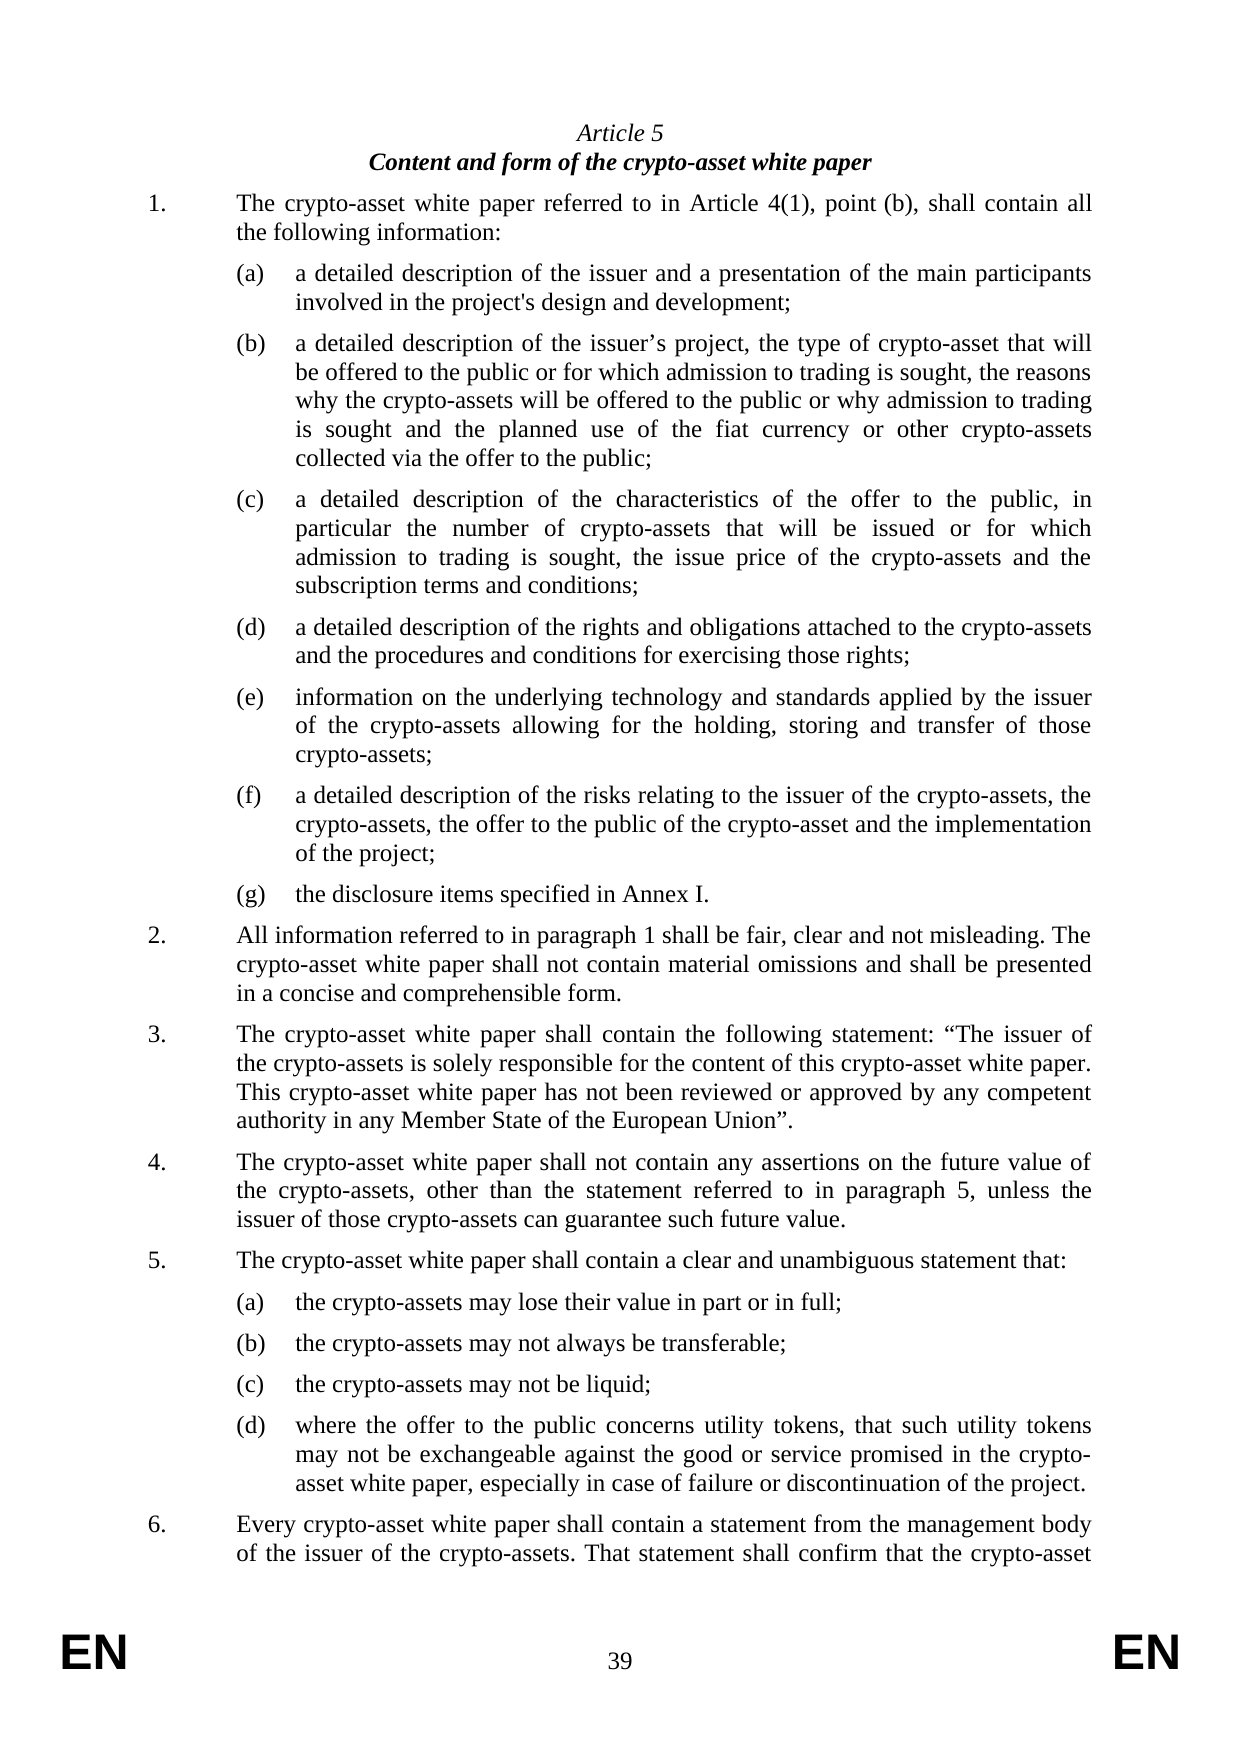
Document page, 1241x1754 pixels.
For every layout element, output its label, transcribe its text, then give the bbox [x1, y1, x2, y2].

text 3. The crypto-asset white paper shall contain the following statement: “The issuer of the crypto-assets is solely responsible for the content of this crypto-asset white paper. This crypto-asset white paper has not been reviewed or approved by any competent authority in any Member State of the European Union”. [148, 1019, 1093, 1134]
text 4. The crypto-asset white paper shall not contain any assertions on the future value of the crypto-assets, other than the statement referred to in paragraph 5, unless the issuer of those crypto-assets can guarantee such future value. [148, 1147, 1093, 1233]
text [148, 1509, 1093, 1567]
text (d) a detailed description of the rights and obligations attached to the crypto-assets and the procedures and conditions for exercising those rights; [236, 612, 1093, 669]
text 1. The crypto-asset white paper referred to in Article 4(1), point (b), shall contain all the following information: [148, 188, 1093, 246]
text (b) the crypto-assets may not always be transferable; [236, 1328, 1093, 1357]
text (c) the crypto-assets may not be liquid; [236, 1369, 1093, 1398]
text (e) information on the underlying technology and standards applied by the issuer of the crypto-assets allowing for the holding, storing and transfer of those crypto-assets; [236, 682, 1093, 768]
text (b) a detailed description of the issuer’s project, the type of crypto-asset that will be offered to the public or for which admission to trading is sought, the reasons why the crypto-assets will be offered to the public or why admission to trading is sought and the planned use of the fiat currency or other crypto-assets collected via the offer to the public; [236, 328, 1093, 472]
text (d) where the offer to the public concerns utility tokens, that such utility tokens may not be exchangeable against the good or service promised in the crypto-asset white paper, especially in case of failure or discontinuation of the project. [236, 1411, 1093, 1497]
text 2. All information referred to in paragraph 1 shall be fair, clear and not misleading. The crypto-asset white paper shall not contain material omissions and shall be presented in a concise and comprehensible form. [148, 921, 1093, 1007]
text (g) the disclosure items specified in Annex I. [236, 879, 1093, 908]
text (f) a detailed description of the risks relating to the issuer of the crypto-assets, the crypto-assets, the offer to the public of the crypto-asset and the implementation of the project; [236, 781, 1093, 867]
text (a) the crypto-assets may lose their value in part or in full; [236, 1287, 1093, 1316]
text (a) a detailed description of the issuer and a presentation of the main participants involved in the project's design and development; [236, 258, 1093, 316]
text Article 5 Content and form of the crypto-asset white paper [148, 118, 1093, 176]
text 5. The crypto-asset white paper shall contain a clear and unambiguous statement that: [148, 1246, 1093, 1274]
text (c) a detailed description of the characteristics of the offer to the public, in particular the number of crypto-assets that will be issued or for which admission to trading is sought, the issue price of the crypto-assets and the subscription terms and conditions; [236, 484, 1093, 599]
